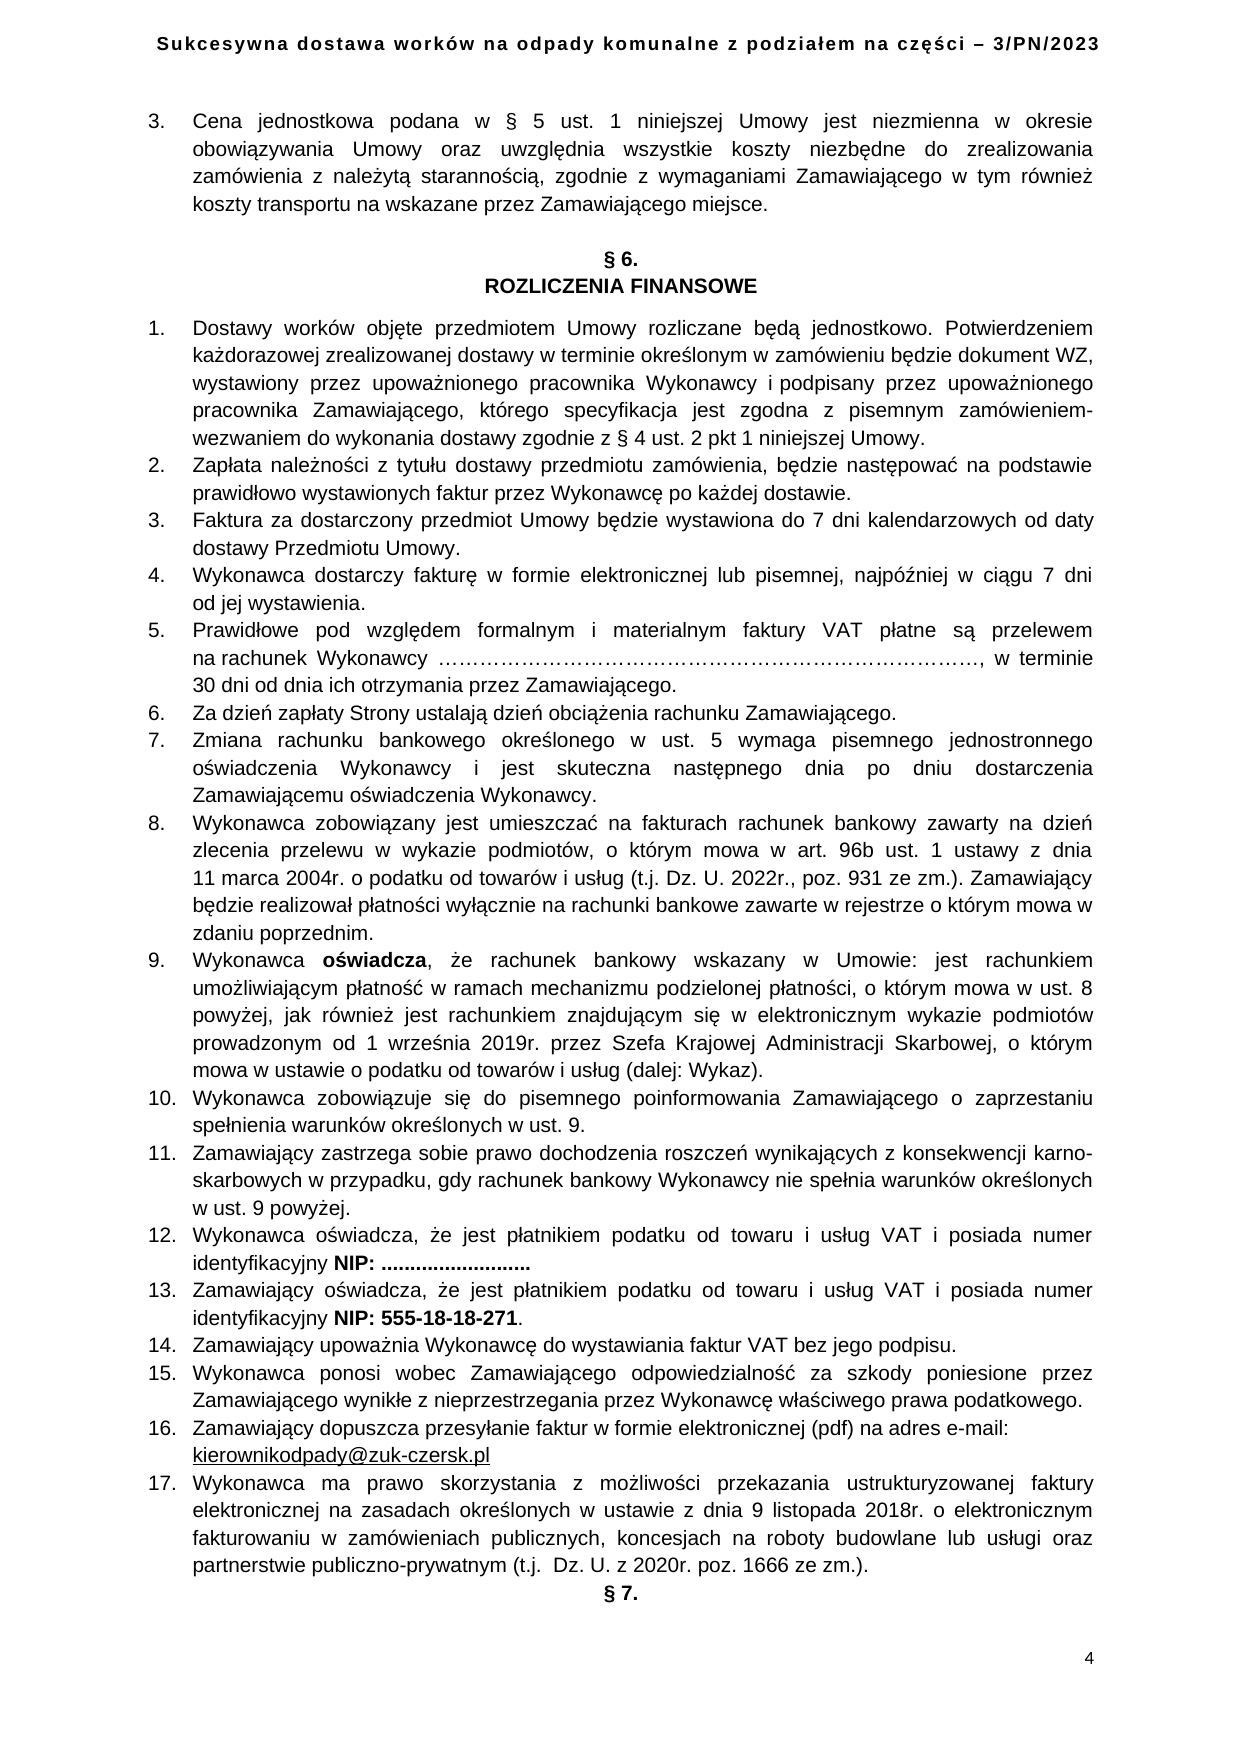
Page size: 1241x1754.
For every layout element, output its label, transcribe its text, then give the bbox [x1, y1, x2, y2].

list Prawidłowe pod względem formalnym i materialnym faktury VAT płatne są przelewem na rachunek Wykonawcy ……………………………………………………………………, w terminie 30 dni od dnia ich otrzymania przez Zamawiającego. [148, 618, 1094, 697]
list Zapłata należności z tytułu dostawy przedmiotu zamówienia, będzie następować na podstawie prawidłowo wystawionych faktur przez Wykonawcę po każdej dostawie. [148, 453, 1094, 504]
list Wykonawca oświadcza, że rachunek bankowy wskazany w Umowie: jest rachunkiem umożliwiającym płatność w ramach mechanizmu podzielonej płatności, o którym mowa w ust. 8 powyżej, jak również jest rachunkiem znajdującym się w elektronicznym wykazie podmiotów prowadzonym od 1 września 2019r. przez Szefa Krajowej Administracji Skarbowej, o którym mowa w ustawie o podatku od towarów i usług (dalej: Wykaz). [148, 948, 1094, 1082]
text ROZLICZENIA FINANSOWE [148, 274, 1094, 298]
list Wykonawca zobowiązany jest umieszczać na fakturach rachunek bankowy zawarty na dzień zlecenia przelewu w wykazie podmiotów, o którym mowa w art. 96b ust. 1 ustawy z dnia 11 marca 2004r. o podatku od towarów i usług (t.j. Dz. U. 2022r., poz. 931 ze zm.). Zamawiający będzie realizował płatności wyłącznie na rachunki bankowe zawarte w rejestrze o którym mowa w zdaniu poprzednim. [148, 810, 1094, 944]
text § 7. [148, 1580, 1094, 1604]
list Zamawiający zastrzega sobie prawo dochodzenia roszczeń wynikających z konsekwencji karno-skarbowych w przypadku, gdy rachunek bankowy Wykonawcy nie spełnia warunków określonych w ust. 9 powyżej. [148, 1140, 1094, 1219]
list Wykonawca dostarczy fakturę w formie elektronicznej lub pisemnej, najpóźniej w ciągu 7 dni od jej wystawienia. [148, 563, 1094, 614]
list Wykonawca zobowiązuje się do pisemnego poinformowania Zamawiającego o zaprzestaniu spełnienia warunków określonych w ust. 9. [148, 1085, 1094, 1137]
list Zamawiający upoważnia Wykonawcę do wystawiania faktur VAT bez jego podpisu. [148, 1333, 1094, 1357]
list Zmiana rachunku bankowego określonego w ust. 5 wymaga pisemnego jednostronnego oświadczenia Wykonawcy i jest skuteczna następnego dnia po dniu dostarczenia Zamawiającemu oświadczenia Wykonawcy. [148, 728, 1094, 807]
list Dostawy worków objęte przedmiotem Umowy rozliczane będą jednostkowo. Potwierdzeniem każdorazowej zrealizowanej dostawy w terminie określonym w zamówieniu będzie dokument WZ, wystawiony przez upoważnionego pracownika Wykonawcy i podpisany przez upoważnionego pracownika Zamawiającego, którego specyfikacja jest zgodna z pisemnym zamówieniem-wezwaniem do wykonania dostawy zgodnie z § 4 ust. 2 pkt 1 niniejszej Umowy. [148, 315, 1094, 449]
list Wykonawca ponosi wobec Zamawiającego odpowiedzialność za szkody poniesione przez Zamawiającego wynikłe z nieprzestrzegania przez Wykonawcę właściwego prawa podatkowego. [148, 1360, 1094, 1412]
list Za dzień zapłaty Strony ustalają dzień obciążenia rachunku Zamawiającego. [148, 700, 1094, 724]
text 3. Cena jednostkowa podana w § 5 ust. 1 niniejszej Umowy jest niezmienna w okresie obowiązywania Umowy oraz uwzględnia wszystkie koszty niezbędne do zrealizowania zamówienia z należytą starannością, zgodnie z wymaganiami Zamawiającego w tym również koszty transportu na wskazane przez Zamawiającego miejsce. [148, 109, 1094, 216]
list Wykonawca ma prawo skorzystania z możliwości przekazania ustrukturyzowanej faktury elektronicznej na zasadach określonych w ustawie z dnia 9 listopada 2018r. o elektronicznym fakturowaniu w zamówieniach publicznych, koncesjach na roboty budowlane lub usługi oraz partnerstwie publiczno-prywatnym (t.j. Dz. U. z 2020r. poz. 1666 ze zm.). [148, 1470, 1094, 1577]
list Wykonawca oświadcza, że jest płatnikiem podatku od towaru i usług VAT i posiada numer identyfikacyjny NIP: .......................... [148, 1223, 1094, 1274]
list Zamawiający dopuszcza przesyłanie faktur w formie elektronicznej (pdf) na adres e-mail: [148, 1415, 1094, 1439]
list Faktura za dostarczony przedmiot Umowy będzie wystawiona do 7 dni kalendarzowych od daty dostawy Przedmiotu Umowy. [148, 508, 1094, 559]
text § 6. [148, 247, 1094, 271]
list Zamawiający oświadcza, że jest płatnikiem podatku od towaru i usług VAT i posiada numer identyfikacyjny NIP: 555-18-18-271. [148, 1278, 1094, 1329]
text kierownikodpady@zuk-czersk.pl [192, 1443, 1094, 1467]
